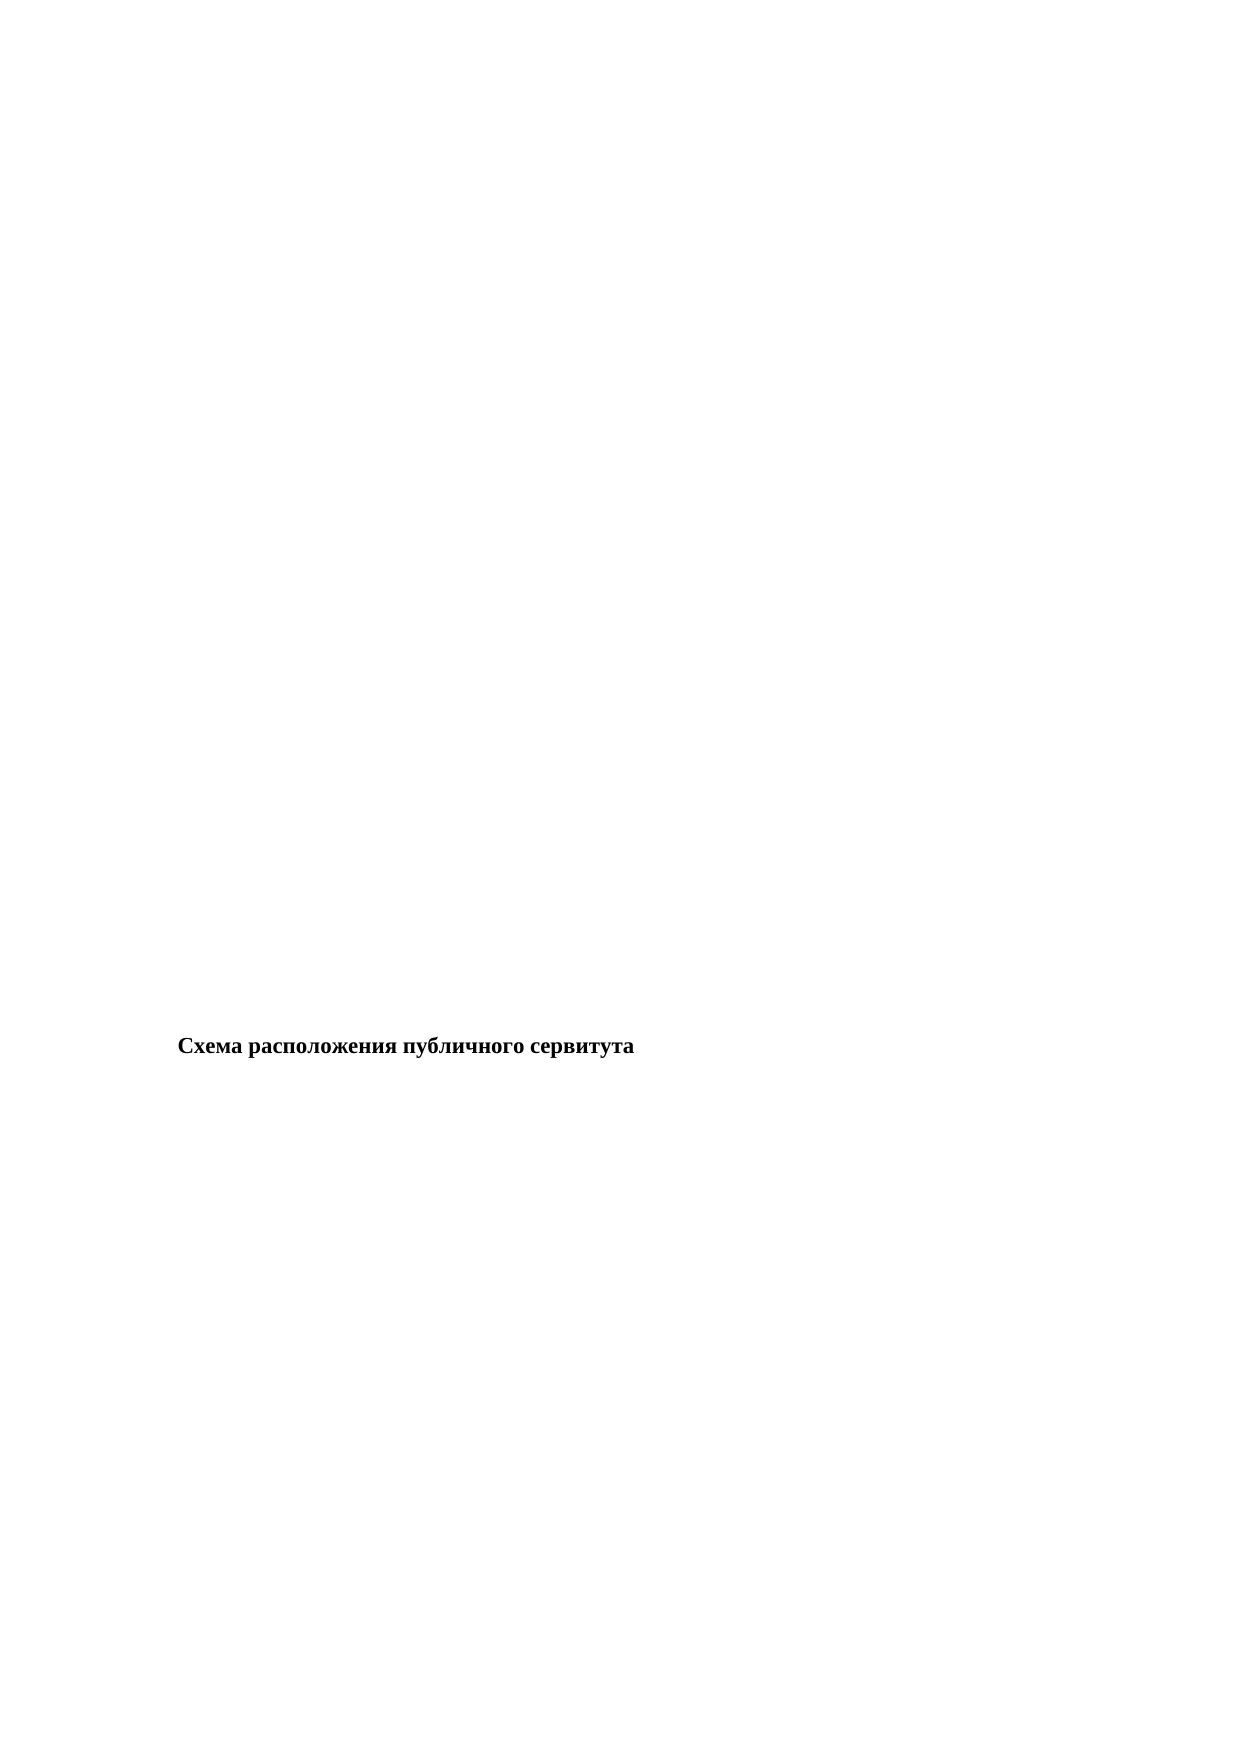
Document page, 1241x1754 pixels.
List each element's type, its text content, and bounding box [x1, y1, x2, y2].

text Схема расположения публичного сервитута [177, 1035, 1152, 1058]
